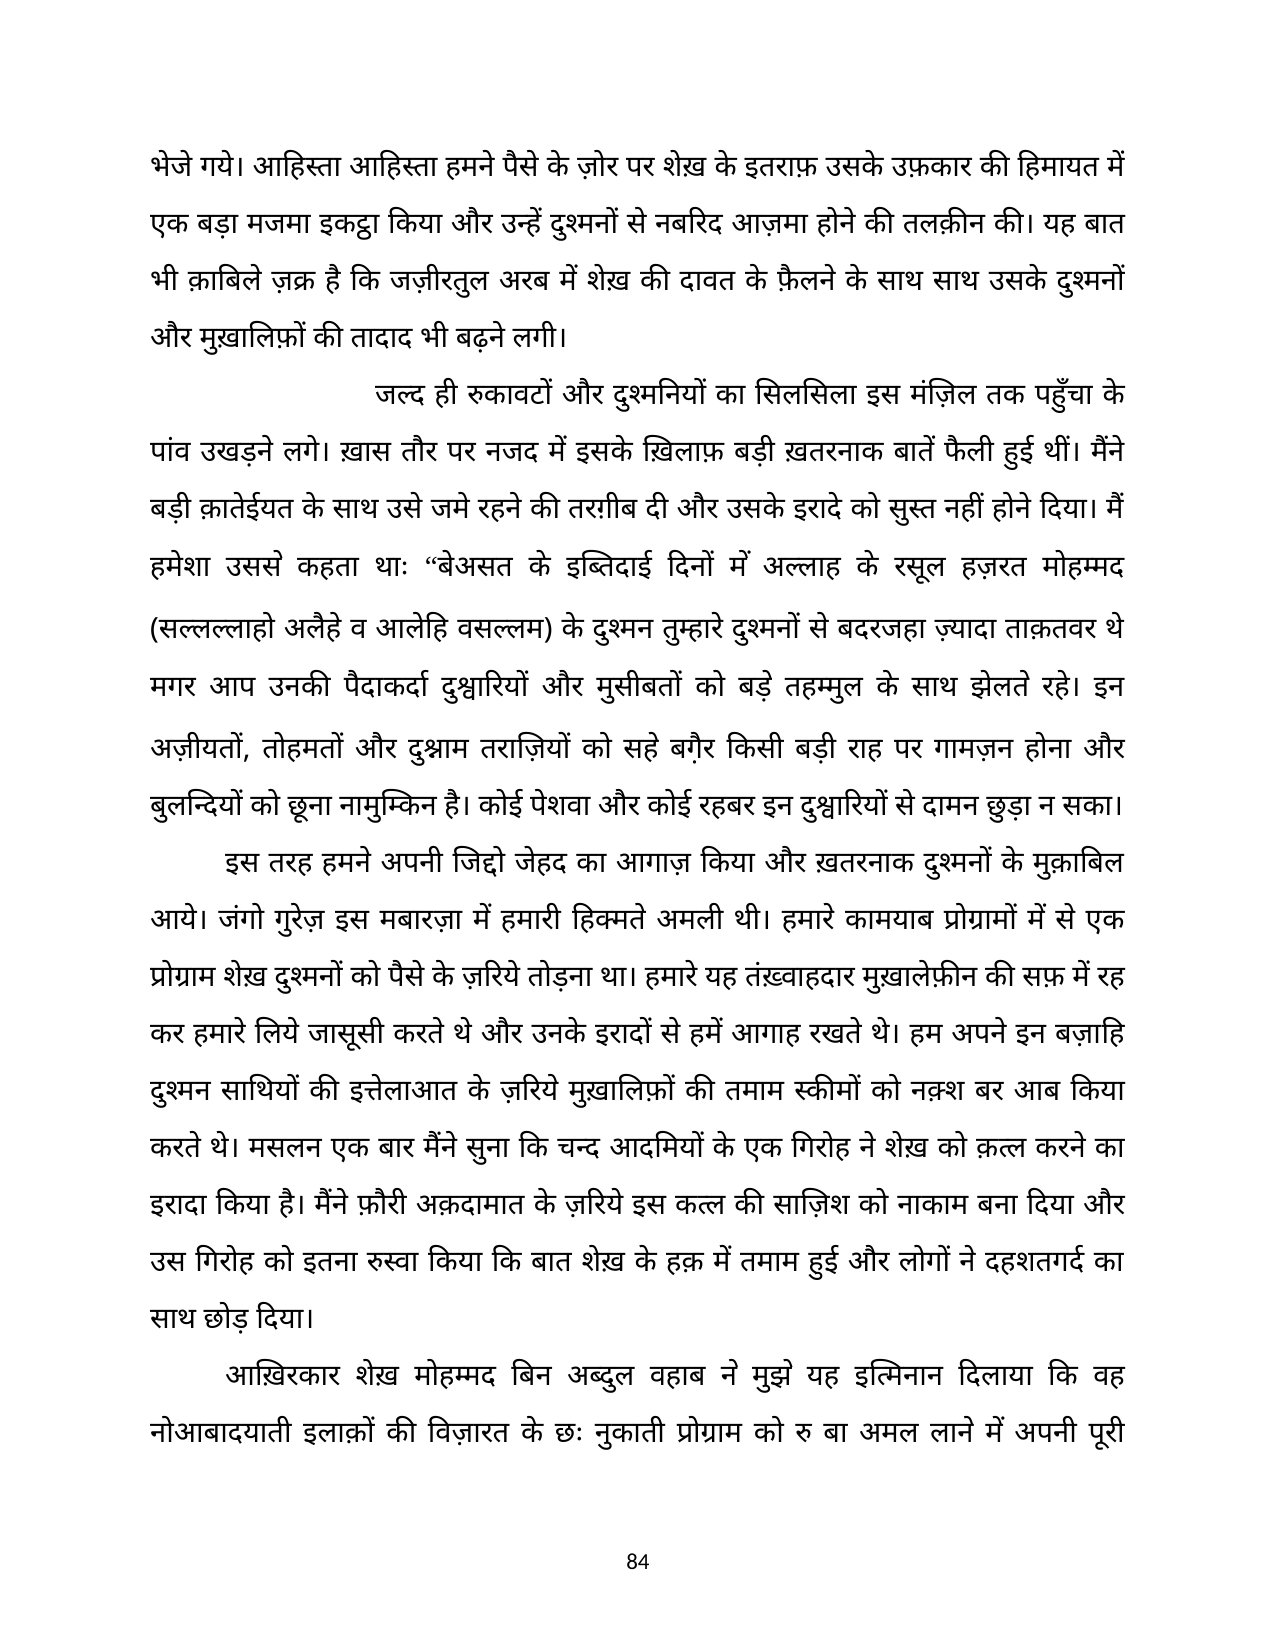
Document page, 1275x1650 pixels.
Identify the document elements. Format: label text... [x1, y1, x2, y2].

text इस तरह हमने अपनी जिद्दो जेहद का आगाज़ किया और ख़तरनाक दुश्मनों के मुक़ाबिल आये। जंगो गुरेज़ इस मबारज़ा में हमारी हिक्मते अमली थी। हमारे कामयाब प्रोग्रामों में से एक प्रोग्राम शेख़ दुश्मनों को पैसे के ज़रिये तोड़ना था। हमारे यह तंख़्वाहदार मुख़ालेफ़ीन की सफ़ में रह कर हमारे लिये जासूसी करते थे और उनके इरादों से हमें आगाह रखते थे। हम अपने इन बज़ाहि दुश्मन साथियों की इत्तेलाआत के ज़रिये मुख़ालिफ़ों की तमाम स्कीमों को नक़्श बर आब किया करते थे। मसलन एक बार मैंने सुना कि चन्द आदमियों के एक गिरोह ने शेख़ को क़त्ल करने का इरादा किया है। मैंने फ़ौरी अक़दामात के ज़रिये इस कत्ल की साज़िश को नाकाम बना दिया और उस गिरोह को इतना रुस्वा किया कि बात शेख़ के हक़ में तमाम हुई और लोगों ने दहशतगर्द का साथ छोड़ दिया। [150, 847, 1125, 1340]
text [150, 150, 1125, 359]
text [150, 1359, 1125, 1454]
text जल्द ही रुकावटों और दुश्मनियों का सिलसिला इस मंज़िल तक पहुँचा के पांव उखड़ने लगे। ख़ास तौर पर नजद में इसके ख़िलाफ़ बड़ी ख़तरनाक बातें फैली हुई थीं। मैंने बड़ी क़ातेईयत के साथ उसे जमे रहने की तरग़ीब दी और उसके इरादे को सुस्त नहीं होने दिया। मैं हमेशा उससे कहता थाः “बेअसत के इब्तिदाई दिनों में अल्लाह के रसूल हज़रत मोहम्मद (सल्लल्लाहो अलैहे व आलेहि वसल्लम) के दुश्मन तुम्हारे दुश्मनों से बदरजहा ज़्यादा ताक़तवर थे मगर आप उनकी पैदाकर्दा दुश्वारियों और मुसीबतों को बड़े तहम्मुल के साथ झेलते रहे। इन अज़ीयतों, तोहमतों और दुश्नाम तराज़ियों को सहे बगै़र किसी बड़ी राह पर गामज़न होना और बुलन्दियों को छूना नामुम्किन है। कोई पेशवा और कोई रहबर इन दुश्वारियों से दामन छुड़ा न सका। [150, 378, 1125, 828]
